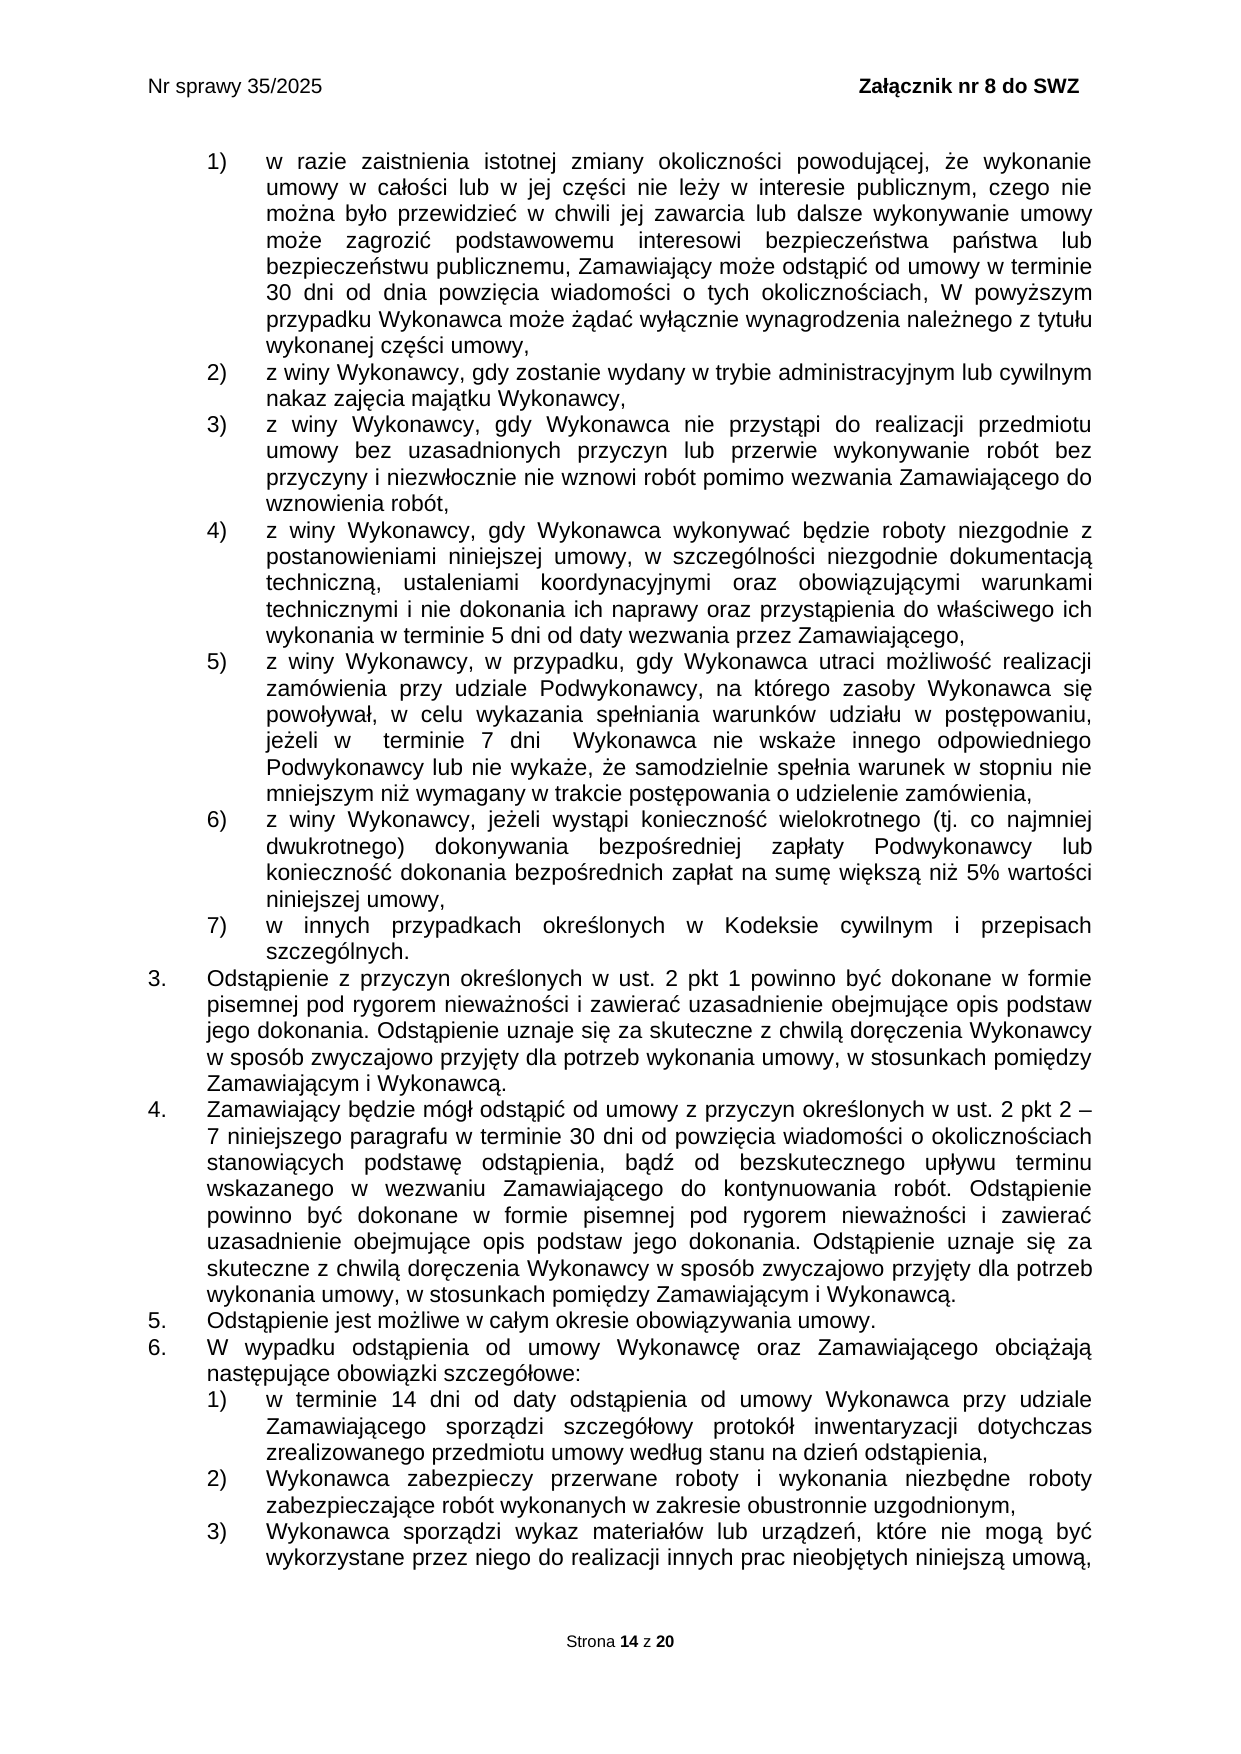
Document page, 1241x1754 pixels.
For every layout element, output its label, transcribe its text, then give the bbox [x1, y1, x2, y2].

list Wykonawca zabezpieczy przerwane roboty i wykonania niezbędne roboty zabezpieczające robót wykonanych w zakresie obustronnie uzgodnionym, [207, 1465, 1093, 1518]
list w terminie 14 dni od daty odstąpienia od umowy Wykonawca przy udziale Zamawiającego sporządzi szczegółowy protokół inwentaryzacji dotychczas zrealizowanego przedmiotu umowy według stanu na dzień odstąpienia, [207, 1386, 1093, 1465]
list z winy Wykonawcy, w przypadku, gdy Wykonawca utraci możliwość realizacji zamówienia przy udziale Podwykonawcy, na którego zasoby Wykonawca się powoływał, w celu wykazania spełniania warunków udziału w postępowaniu, jeżeli w terminie 7 dni Wykonawca nie wskaże innego odpowiedniego Podwykonawcy lub nie wykaże, że samodzielnie spełnia warunek w stopniu nie mniejszym niż wymagany w trakcie postępowania o udzielenie zamówienia, [207, 648, 1093, 806]
list z winy Wykonawcy, gdy Wykonawca wykonywać będzie roboty niezgodnie z postanowieniami niniejszej umowy, w szczególności niezgodnie dokumentacją techniczną, ustaleniami koordynacyjnymi oraz obowiązującymi warunkami technicznymi i nie dokonania ich naprawy oraz przystąpienia do właściwego ich wykonania w terminie 5 dni od daty wezwania przez Zamawiającego, [207, 517, 1093, 648]
list Odstąpienie jest możliwe w całym okresie obowiązywania umowy. [148, 1307, 1093, 1333]
list z winy Wykonawcy, jeżeli wystąpi konieczność wielokrotnego (tj. co najmniej dwukrotnego) dokonywania bezpośredniej zapłaty Podwykonawcy lub konieczność dokonania bezpośrednich zapłat na sumę większą niż 5% wartości niniejszej umowy, [207, 806, 1093, 912]
list Odstąpienie z przyczyn określonych w ust. 2 pkt 1 powinno być dokonane w formie pisemnej pod rygorem nieważności i zawierać uzasadnienie obejmujące opis podstaw jego dokonania. Odstąpienie uznaje się za skuteczne z chwilą doręczenia Wykonawcy w sposób zwyczajowo przyjęty dla potrzeb wykonania umowy, w stosunkach pomiędzy Zamawiającym i Wykonawcą. [148, 964, 1093, 1096]
list Zamawiający będzie mógł odstąpić od umowy z przyczyn określonych w ust. 2 pkt 2 – 7 niniejszego paragrafu w terminie 30 dni od powzięcia wiadomości o okolicznościach stanowiących podstawę odstąpienia, bądź od bezskutecznego upływu terminu wskazanego w wezwaniu Zamawiającego do kontynuowania robót. Odstąpienie powinno być dokonane w formie pisemnej pod rygorem nieważności i zawierać uzasadnienie obejmujące opis podstaw jego dokonania. Odstąpienie uznaje się za skuteczne z chwilą doręczenia Wykonawcy w sposób zwyczajowo przyjęty dla potrzeb wykonania umowy, w stosunkach pomiędzy Zamawiającym i Wykonawcą. [148, 1096, 1093, 1307]
list W wypadku odstąpienia od umowy Wykonawcę oraz Zamawiającego obciążają następujące obowiązki szczegółowe: [148, 1333, 1093, 1386]
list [207, 1518, 1093, 1571]
list w razie zaistnienia istotnej zmiany okoliczności powodującej, że wykonanie umowy w całości lub w jej części nie leży w interesie publicznym, czego nie można było przewidzieć w chwili jej zawarcia lub dalsze wykonywanie umowy może zagrozić podstawowemu interesowi bezpieczeństwa państwa lub bezpieczeństwu publicznemu, Zamawiający może odstąpić od umowy w terminie 30 dni od dnia powzięcia wiadomości o tych okolicznościach, W powyższym przypadku Wykonawca może żądać wyłącznie wynagrodzenia należnego z tytułu wykonanej części umowy, [207, 148, 1093, 358]
list w innych przypadkach określonych w Kodeksie cywilnym i przepisach szczególnych. [207, 912, 1093, 964]
list z winy Wykonawcy, gdy Wykonawca nie przystąpi do realizacji przedmiotu umowy bez uzasadnionych przyczyn lub przerwie wykonywanie robót bez przyczyny i niezwłocznie nie wznowi robót pomimo wezwania Zamawiającego do wznowienia robót, [207, 411, 1093, 517]
list z winy Wykonawcy, gdy zostanie wydany w trybie administracyjnym lub cywilnym nakaz zajęcia majątku Wykonawcy, [207, 358, 1093, 411]
